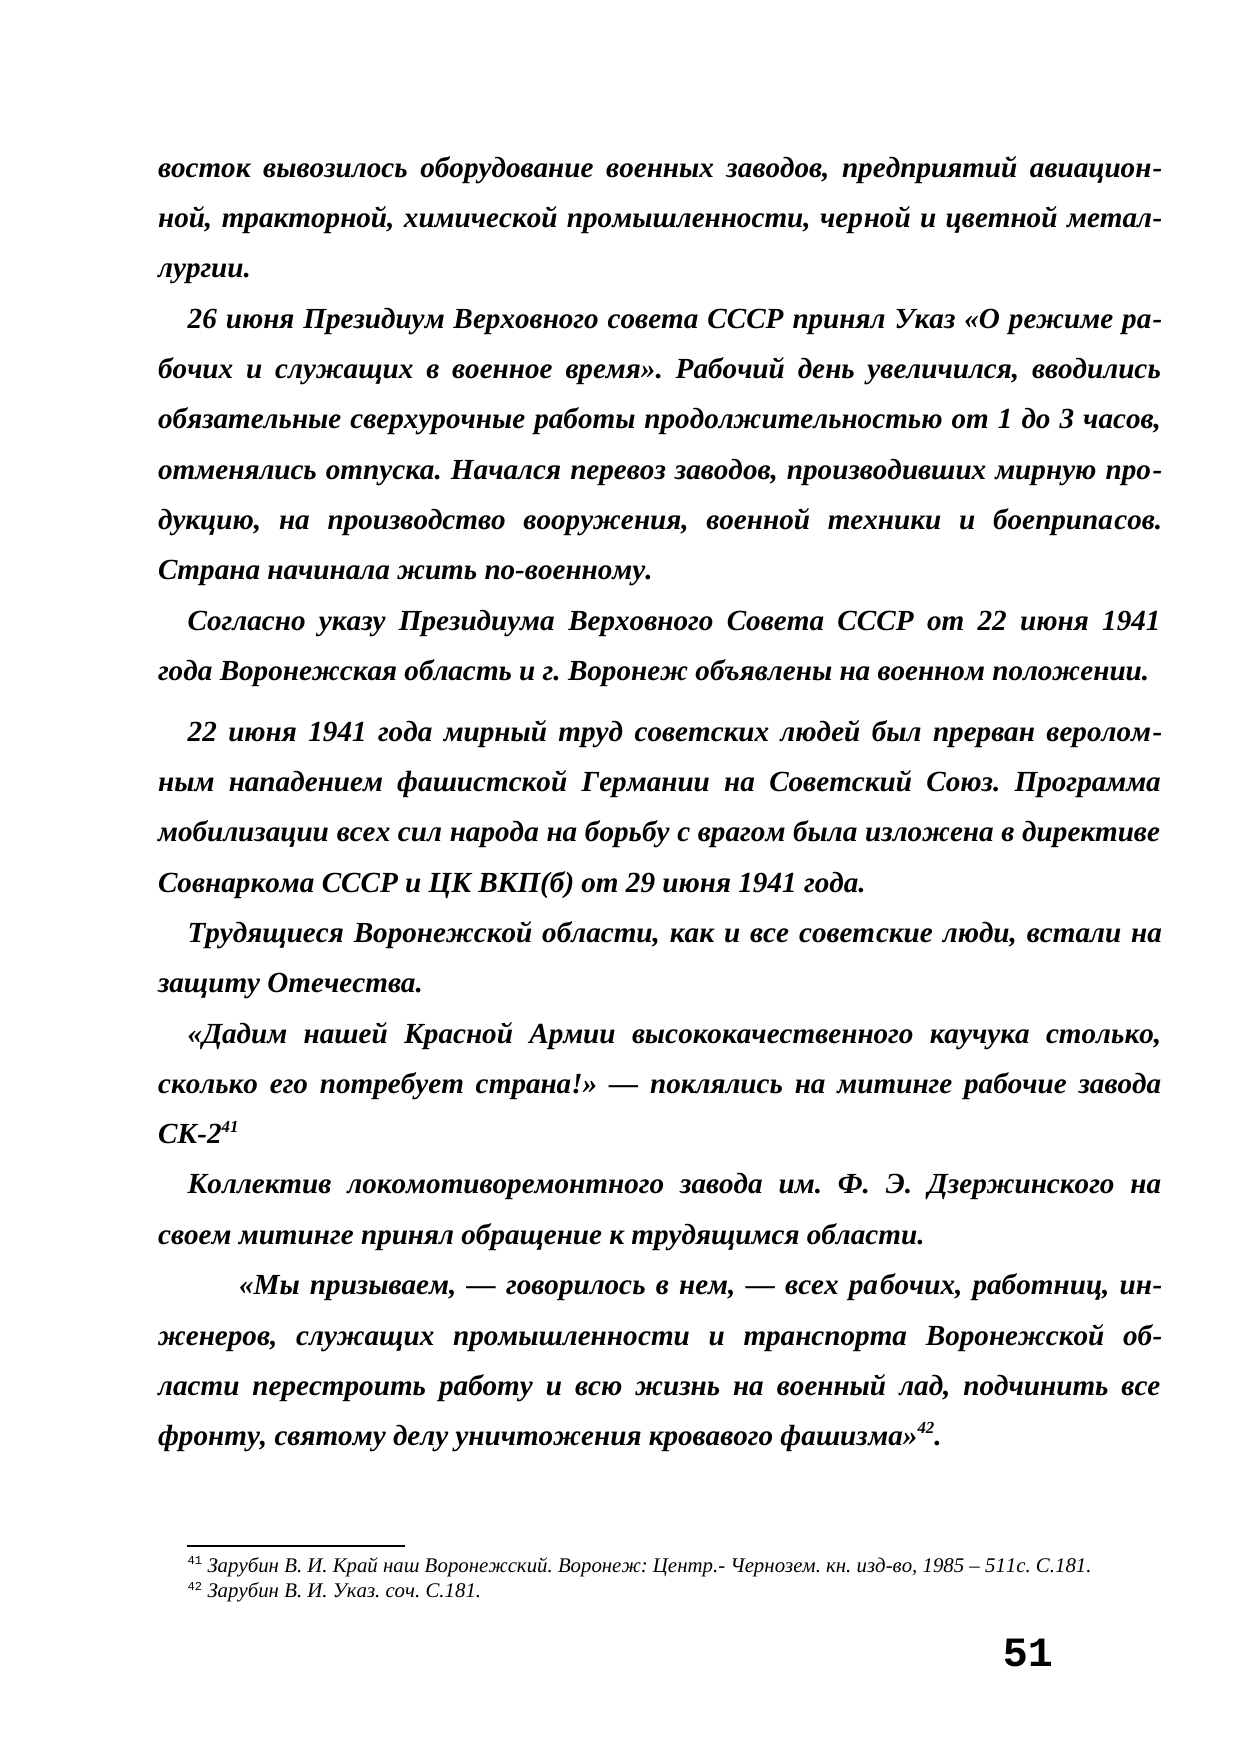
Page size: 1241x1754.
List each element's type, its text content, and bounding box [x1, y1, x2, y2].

text Согласно указу Президиума Верховного Совета СССР от 22 июня 1941 года Воронежская область и г. Воронеж объявлены на военном положении. [158, 603, 1162, 687]
text 26 июня Президиум Верховного совета СССР принял Указ «О режиме рабочих и служащих в военное время». Рабочий день увеличился, вводились обязательные сверхурочные работы продолжительностью от 1 до 3 часов, отменялись отпуска. Начался перевоз заводов, производивших мирную продукцию, на производство вооружения, военной техники и боеприпасов. Страна начинала жить по-военному. [158, 301, 1162, 586]
text «Мы призываем, — говорилось в нем, — всех рабочих, работниц, инженеров, служащих промышленности и транспорта Воронежской области перестроить работу и всю жизнь на военный лад, подчинить все фронту, святому делу уничтожения кровавого фашизма». [158, 1267, 1162, 1452]
text 22 июня 1941 года мирный труд советских людей был прерван вероломным нападением фашистской Германии на Советский Союз. Программа мобилизации всех сил народа на борьбу с врагом была изложена в директиве Совнаркома СССР и ЦК ВКП(б) от 29 июня 1941 года. [158, 714, 1162, 898]
text Трудящиеся Воронежской области, как и все советские люди, встали на защиту Отечества. [158, 915, 1162, 999]
text «Дадим нашей Красной Армии высококачественного каучука столько, сколько его потребует страна!» — поклялись на митинге рабочие завода СК-2 [158, 1016, 1162, 1150]
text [158, 150, 1162, 284]
text Коллектив локомотиворемонтного завода им. Ф. Э. Дзержинского на своем митинге принял обращение к трудящимся области. [158, 1167, 1162, 1251]
